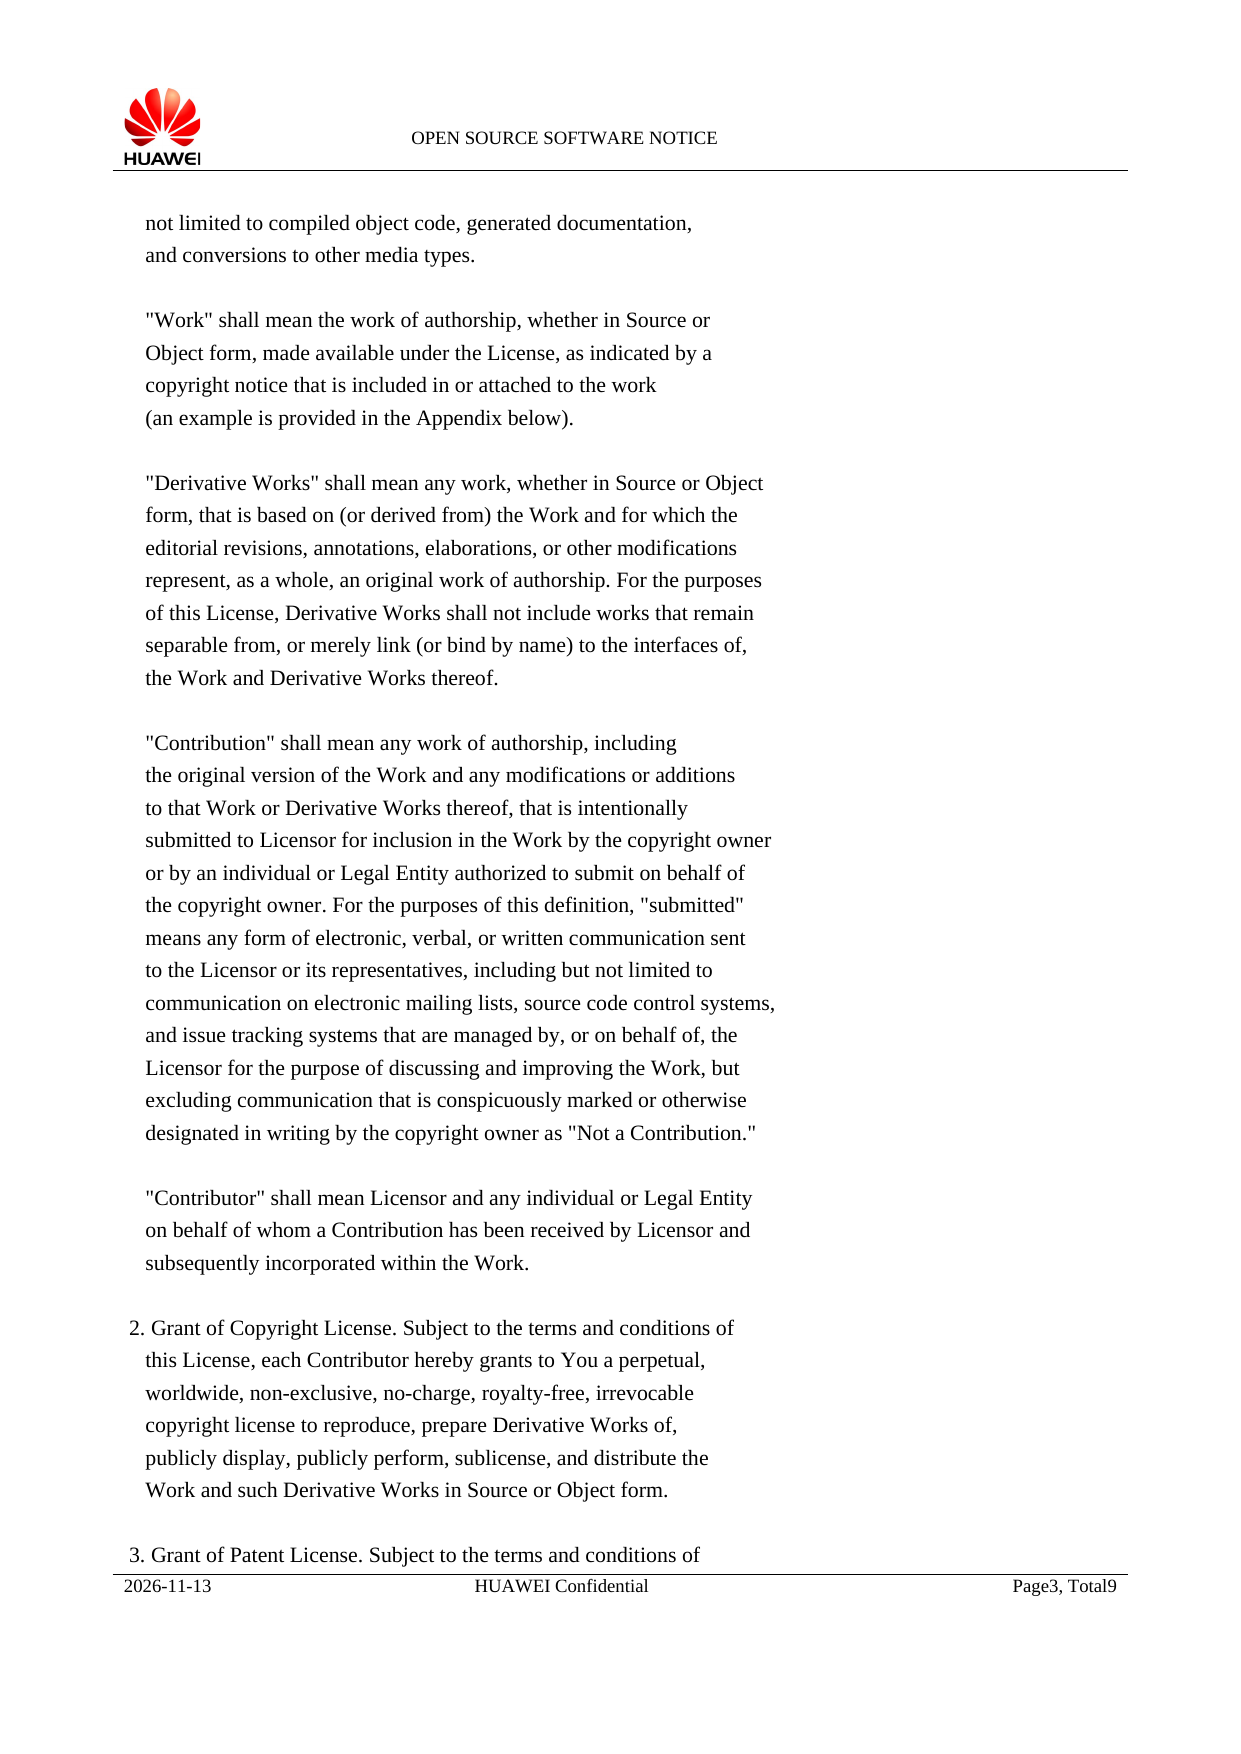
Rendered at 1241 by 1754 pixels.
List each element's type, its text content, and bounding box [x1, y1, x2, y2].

text editorial revisions, annotations, elaborations, or other modifications [112, 531, 1128, 564]
text Licensor for the purpose of discussing and improving the Work, but [112, 1051, 1128, 1084]
text submitted to Licensor for inclusion in the Work by the copyright owner [112, 824, 1128, 856]
text Work and such Derivative Works in Source or Object form. [112, 1474, 1128, 1506]
text excluding communication that is conspicuously marked or otherwise [112, 1084, 1128, 1116]
text represent, as a whole, an original work of authorship. For the purposes [112, 564, 1128, 596]
text the copyright owner. For the purposes of this definition, "submitted" [112, 889, 1128, 921]
text to the Licensor or its representatives, including but not limited to [112, 954, 1128, 986]
picture [124, 88, 201, 165]
text the original version of the Work and any modifications or additions [112, 759, 1128, 791]
text separable from, or merely link (or bind by name) to the interfaces of, [112, 629, 1128, 661]
text the Work and Derivative Works thereof. [112, 661, 1128, 694]
text and issue tracking systems that are managed by, or on behalf of, the [112, 1019, 1128, 1051]
text copyright license to reproduce, prepare Derivative Works of, [112, 1409, 1128, 1441]
text means any form of electronic, verbal, or written communication sent [112, 921, 1128, 954]
text "Derivative Works" shall mean any work, whether in Source or Object [112, 466, 1128, 499]
text "Contributor" shall mean Licensor and any individual or Legal Entity [112, 1181, 1128, 1214]
text to that Work or Derivative Works thereof, that is intentionally [112, 791, 1128, 824]
text this License, each Contributor hereby grants to You a perpetual, [112, 1344, 1128, 1376]
text "Work" shall mean the work of authorship, whether in Source or [112, 304, 1128, 336]
text subsequently incorporated within the Work. [112, 1246, 1128, 1279]
text 2. Grant of Copyright License. Subject to the terms and conditions of [112, 1311, 1128, 1344]
text 3. Grant of Patent License. Subject to the terms and conditions of [112, 1539, 1128, 1571]
text of this License, Derivative Works shall not include works that remain [112, 596, 1128, 629]
text not limited to compiled object code, generated documentation, [112, 206, 1128, 239]
text or by an individual or Legal Entity authorized to submit on behalf of [112, 856, 1128, 889]
text form, that is based on (or derived from) the Work and for which the [112, 499, 1128, 531]
text "Contribution" shall mean any work of authorship, including [112, 726, 1128, 759]
text Object form, made available under the License, as indicated by a [112, 336, 1128, 369]
text (an example is provided in the Appendix below). [112, 401, 1128, 434]
text copyright notice that is included in or attached to the work [112, 369, 1128, 401]
text and conversions to other media types. [112, 239, 1128, 271]
text publicly display, publicly perform, sublicense, and distribute the [112, 1441, 1128, 1474]
text designated in writing by the copyright owner as "Not a Contribution." [112, 1116, 1128, 1149]
text communication on electronic mailing lists, source code control systems, [112, 986, 1128, 1019]
text on behalf of whom a Contribution has been received by Licensor and [112, 1214, 1128, 1246]
text worldwide, non-exclusive, no-charge, royalty-free, irrevocable [112, 1376, 1128, 1409]
